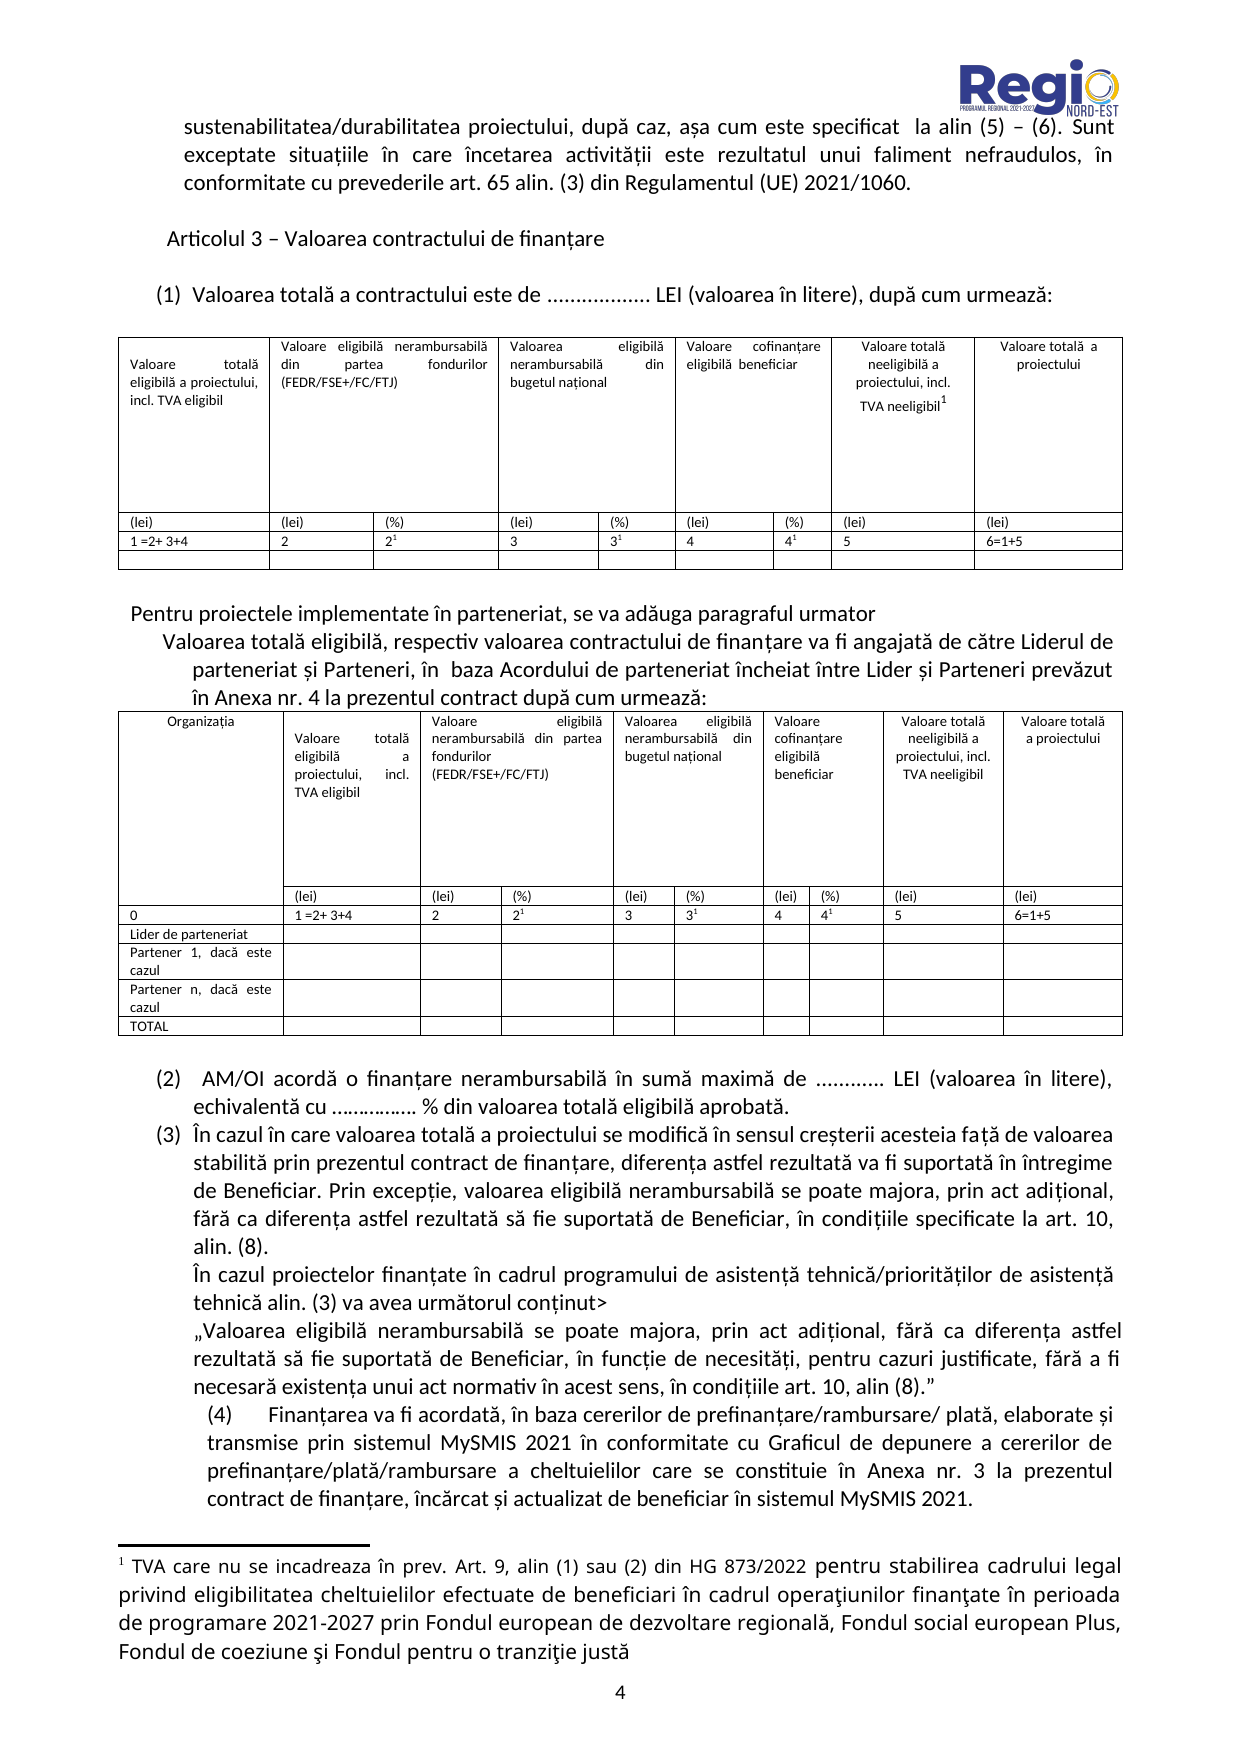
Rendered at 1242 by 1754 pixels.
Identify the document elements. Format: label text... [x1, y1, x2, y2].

table_header Valoare totală neeligibilă a proiectului, incl. TVA neeligibil [832, 338, 974, 512]
table_header Valoare eligibilă nerambursabilă din partea fondurilor (FEDR/FSE+/FC/FTJ) [421, 712, 613, 886]
list AM/OI acordă o finanțare nerambursabilă în sumă maximă de ............ LEI (valoarea în litere), echivalentă cu ……………. % din valoarea totală eligibilă aprobată. [156, 1064, 1114, 1120]
table_cell (lei) [119, 513, 269, 531]
table_cell (%) [810, 887, 883, 905]
list Valoarea totală a contractului este de .................. LEI (valoarea în litere), după cum urmează: [156, 281, 1114, 309]
table_cell Lider de parteneriat [119, 925, 283, 943]
table_cell 21 [502, 906, 613, 924]
list În cazul în care valoarea totală a proiectului se modifică în sensul creșterii acesteia față de valoarea stabilită prin prezentul contract de finanțare, diferența astfel rezultată va fi suportată în întregime de Beneficiar. Prin excepție, valoarea eligibilă nerambursabilă se poate majora, prin act adițional, fără ca diferența astfel rezultată să fie suportată de Beneficiar, în condițiile specificate la art. 10, alin. (8). [156, 1120, 1114, 1260]
table_cell [284, 1017, 420, 1035]
table_cell [764, 980, 809, 1016]
text Valoarea totală eligibilă, respectiv valoarea contractului de finanțare va fi angajată de către Liderul de parteneriat și Parteneri, în baza Acordului de parteneriat încheiat între Lider și Parteneri prevăzut în Anexa nr. 4 la prezentul contract după cum urmează: [162, 627, 1114, 711]
table_cell (%) [675, 887, 763, 905]
table_cell [284, 925, 420, 943]
table_cell [1004, 925, 1122, 943]
table_cell (lei) [676, 513, 773, 531]
table_cell (%) [774, 513, 831, 531]
table_cell [975, 551, 1122, 568]
table_cell [884, 1017, 1003, 1035]
table_cell 41 [810, 906, 883, 924]
table_cell [675, 980, 763, 1016]
table_cell [421, 925, 501, 943]
table_cell (%) [374, 513, 498, 531]
table_cell 5 [832, 532, 974, 549]
table_cell [502, 925, 613, 943]
table_cell [676, 551, 773, 568]
table_cell [599, 551, 675, 568]
table_cell (lei) [614, 887, 674, 905]
table_cell (lei) [764, 887, 809, 905]
table_cell [810, 1017, 883, 1035]
table_cell (lei) [1004, 887, 1122, 905]
table_header Valoare eligibilă nerambursabilă din partea fondurilor (FEDR/FSE+/FC/FTJ) [270, 338, 498, 512]
table_cell 3 [499, 532, 598, 549]
table_cell 6=1+5 [975, 532, 1122, 549]
table_cell [284, 980, 420, 1016]
table_cell Partener n, dacă este cazul [119, 980, 283, 1016]
table_cell (lei) [284, 887, 420, 905]
table_cell Partener 1, dacă este cazul [119, 944, 283, 979]
table_cell 31 [675, 906, 763, 924]
table_cell [884, 925, 1003, 943]
table_cell 21 [374, 532, 498, 549]
table_cell 1 =2+ 3+4 [119, 532, 269, 549]
table_cell [614, 925, 674, 943]
table_header Valoare cofinanțare eligibilă beneficiar [764, 712, 883, 886]
table_cell [1004, 980, 1122, 1016]
table_cell 41 [774, 532, 831, 549]
table_cell [774, 551, 831, 568]
table_cell (lei) [499, 513, 598, 531]
table_header Valoare totală neeligibilă a proiectului, incl. TVA neeligibil [884, 712, 1003, 886]
table_cell 4 [676, 532, 773, 549]
table_cell (lei) [270, 513, 373, 531]
table_header Valoare totală eligibilă a proiectului, incl. TVA eligibil [119, 338, 269, 512]
table_cell 2 [270, 532, 373, 549]
table_cell [421, 980, 501, 1016]
table_cell [810, 944, 883, 979]
table_cell 1 =2+ 3+4 [284, 906, 420, 924]
table_cell [884, 944, 1003, 979]
list „Valoarea eligibilă nerambursabilă se poate majora, prin act adițional, fără ca diferența astfel rezultată să fie suportată de Beneficiar, în funcţie de necesităţi, pentru cazuri justificate, fără a fi necesară existența unui act normativ în acest sens, în condițiile art. 10, alin (8).” [193, 1316, 1122, 1400]
table_cell [421, 1017, 501, 1035]
table_cell [675, 1017, 763, 1035]
table_cell [675, 944, 763, 979]
table_cell [810, 925, 883, 943]
table_header Valoare cofinanțare eligibilă beneficiar [676, 338, 831, 512]
table_header Valoare totală a proiectului [1004, 712, 1122, 886]
table_header Valoare totală eligibilă a proiectului, incl. TVA eligibil [284, 712, 420, 886]
table_cell [884, 980, 1003, 1016]
table_cell [764, 925, 809, 943]
table_header Valoarea eligibilă nerambursabilă din bugetul național [499, 338, 675, 512]
table_cell (%) [599, 513, 675, 531]
table_cell [502, 944, 613, 979]
text În cazul proiectelor finanțate în cadrul programului de asistență tehnică/priorităților de asistență tehnică alin. (3) va avea următorul conținut> [193, 1260, 1114, 1316]
table_cell [764, 944, 809, 979]
table_cell [1004, 1017, 1122, 1035]
table_cell (lei) [884, 887, 1003, 905]
table_cell [374, 551, 498, 568]
table_cell [421, 944, 501, 979]
table_cell [614, 980, 674, 1016]
text Articolul 3 – Valoarea contractului de finanțare [118, 224, 1122, 253]
table_header Organizația [119, 712, 283, 905]
table_cell [764, 1017, 809, 1035]
table_cell 2 [421, 906, 501, 924]
table_cell [614, 944, 674, 979]
table_cell TOTAL [119, 1017, 283, 1035]
table_cell 6=1+5 [1004, 906, 1122, 924]
table_cell [502, 1017, 613, 1035]
table_cell (%) [502, 887, 613, 905]
table_cell [284, 944, 420, 979]
table_header Valoarea eligibilă nerambursabilă din bugetul național [614, 712, 763, 886]
table_cell [810, 980, 883, 1016]
table_cell 0 [119, 906, 283, 924]
table_cell 4 [764, 906, 809, 924]
table_cell (lei) [975, 513, 1122, 531]
picture [957, 55, 1123, 120]
table_cell [270, 551, 373, 568]
table_cell [832, 551, 974, 568]
table_header Valoare totală a proiectului [975, 338, 1122, 512]
table_cell 3 [614, 906, 674, 924]
table_cell [499, 551, 598, 568]
table_cell (lei) [421, 887, 501, 905]
table_cell [614, 1017, 674, 1035]
table_cell [502, 980, 613, 1016]
table_cell [675, 925, 763, 943]
table_cell 5 [884, 906, 1003, 924]
table_cell [119, 551, 269, 568]
table_cell (lei) [832, 513, 974, 531]
text (4) Finanțarea va fi acordată, în baza cererilor de prefinanțare/rambursare/ plată, elaborate și transmise prin sistemul MySMIS 2021 în conformitate cu Graficul de depunere a cererilor de prefinanțare/plată/rambursare a cheltuielilor care se constituie în Anexa nr. 3 la prezentul contract de finanțare, încărcat și actualizat de beneficiar în sistemul MySMIS 2021. [207, 1400, 1114, 1512]
table_cell [1004, 944, 1122, 979]
table_cell 31 [599, 532, 675, 549]
text Pentru proiectele implementate în parteneriat, se va adăuga paragraful urmator [130, 597, 1122, 627]
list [146, 112, 1114, 197]
